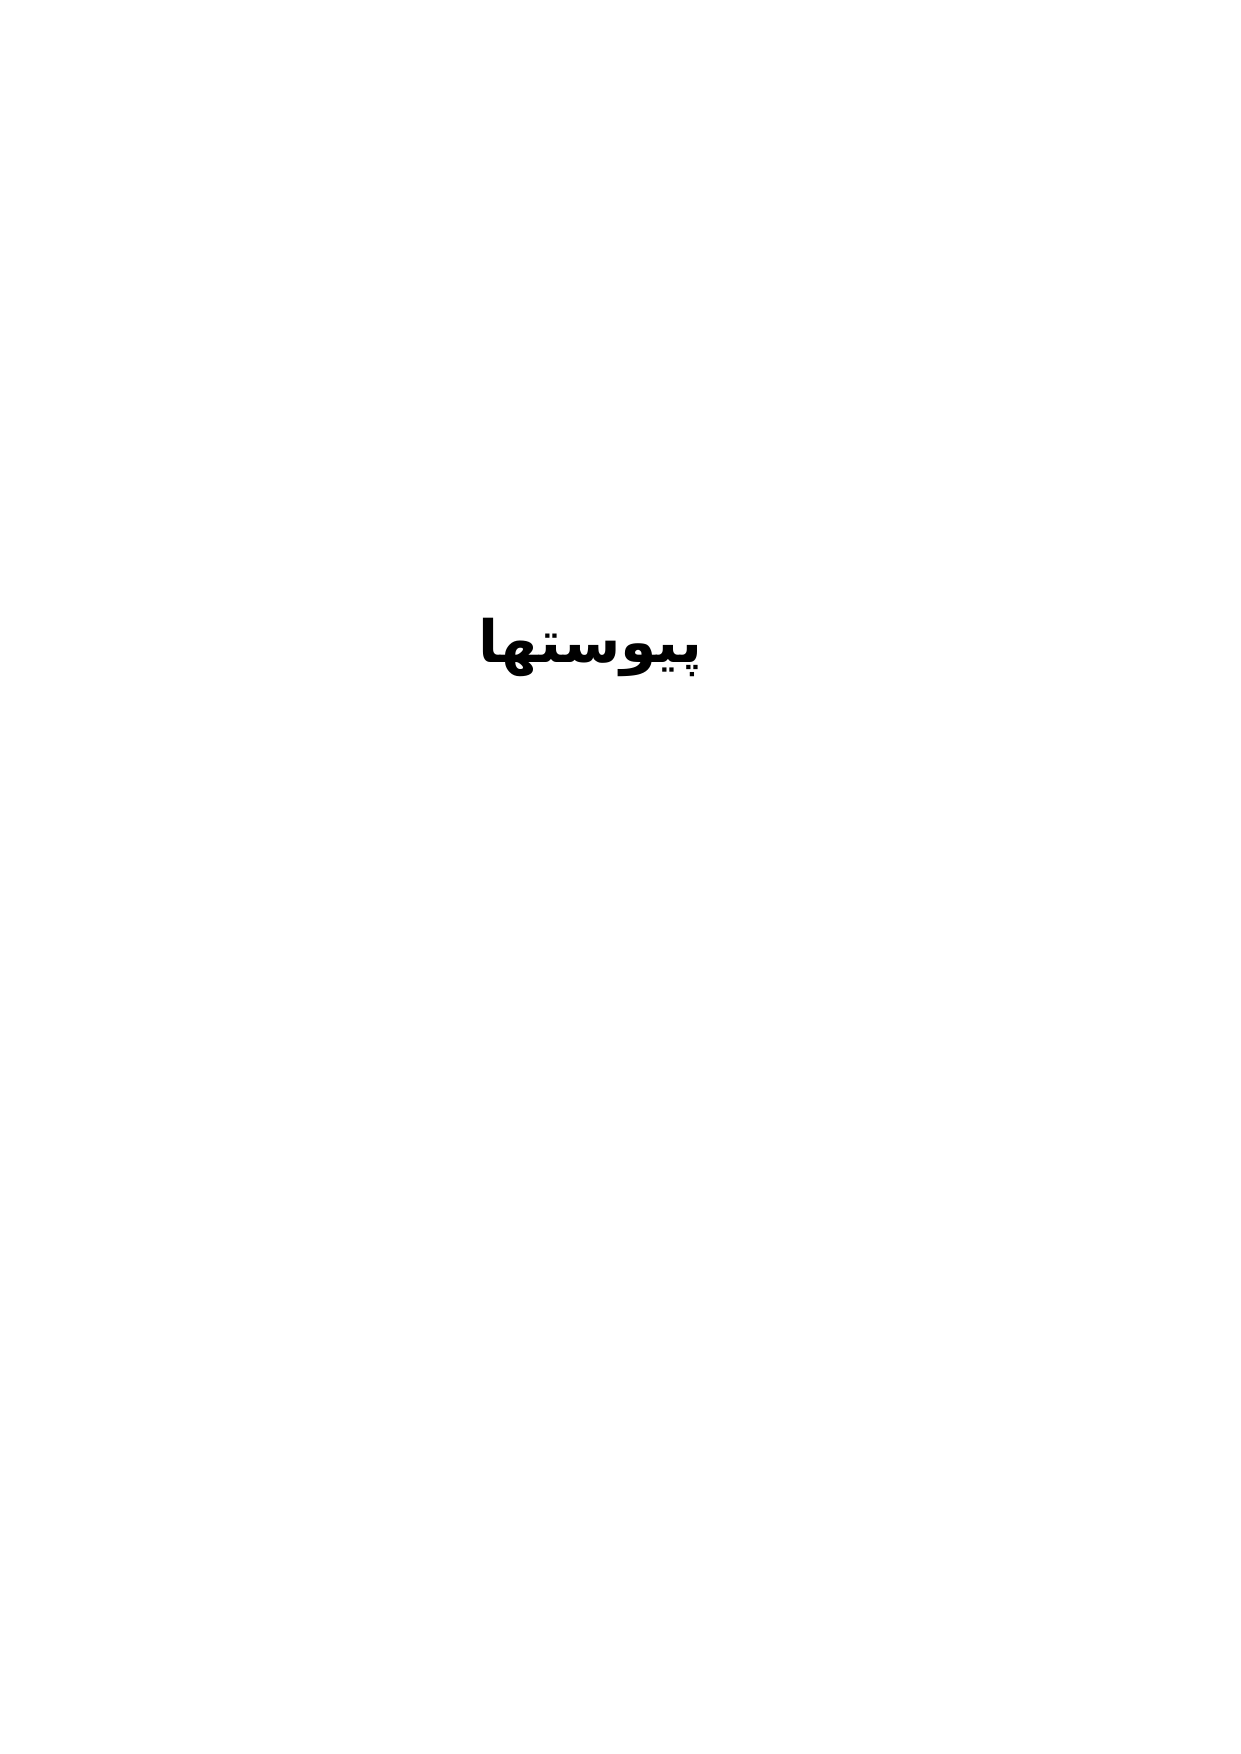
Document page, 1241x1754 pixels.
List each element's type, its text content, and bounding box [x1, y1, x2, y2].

subtitle پیوستها [118, 608, 1063, 676]
